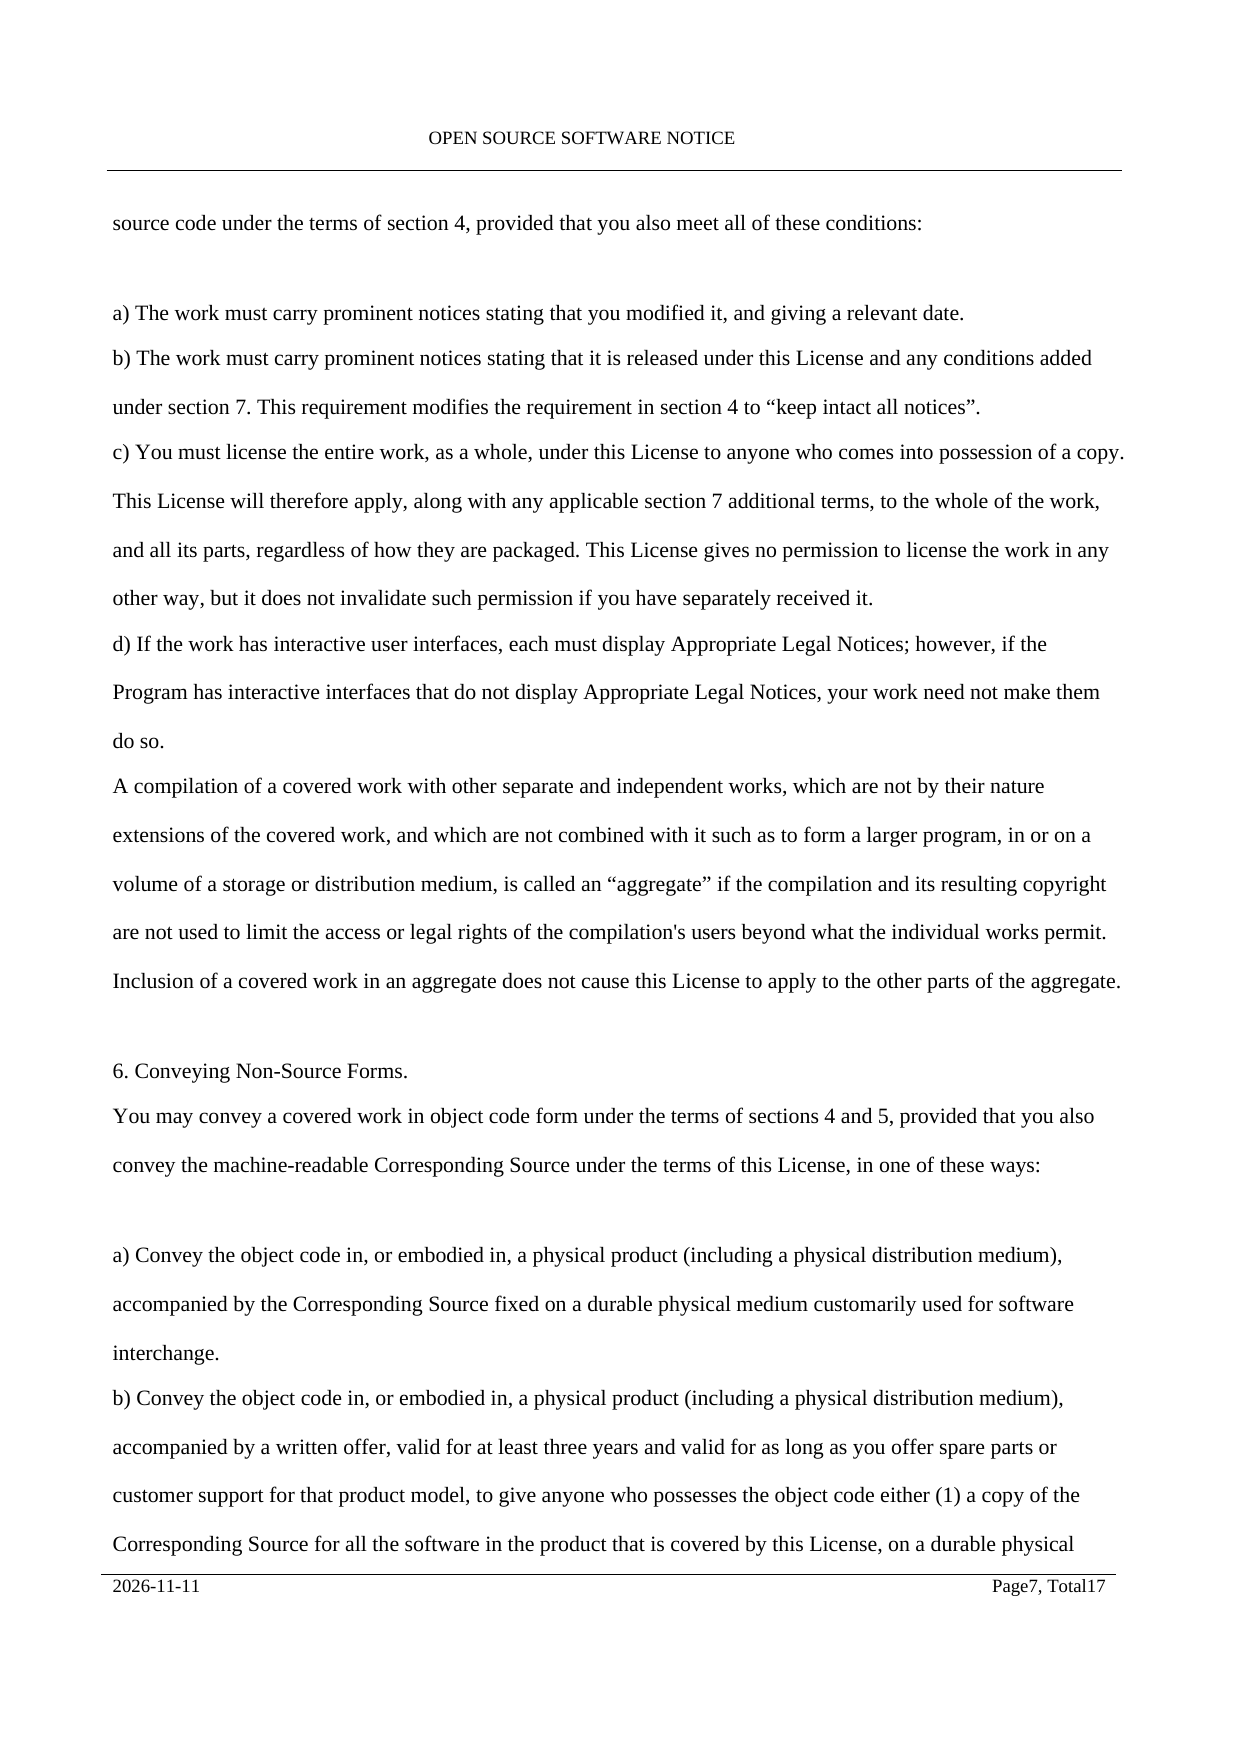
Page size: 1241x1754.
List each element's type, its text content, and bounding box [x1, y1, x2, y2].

text You may convey a covered work in object code form under the terms of sections 4 and 5, provided that you also convey the machine-readable Corresponding Source under the terms of this License, in one of these ways: [112, 1100, 1128, 1181]
text A compilation of a covered work with other separate and independent works, which are not by their nature extensions of the covered work, and which are not combined with it such as to form a larger program, in or on a volume of a storage or distribution medium, is called an “aggregate” if the compilation and its resulting copyright are not used to limit the access or legal rights of the compilation's users beyond what the individual works permit. Inclusion of a covered work in an aggregate does not cause this License to apply to the other parts of the aggregate. [112, 769, 1128, 997]
text c) You must license the entire work, as a whole, under this License to anyone who comes into possession of a copy. This License will therefore apply, along with any applicable section 7 additional terms, to the whole of the work, and all its parts, regardless of how they are packaged. This License gives no permission to license the work in any other way, but it does not invalidate such permission if you have separately received it. [112, 436, 1128, 614]
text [112, 206, 1128, 239]
text 6. Conveying Non-Source Forms. [112, 1055, 1128, 1087]
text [112, 1381, 1128, 1560]
text b) The work must carry prominent notices stating that it is released under this License and any conditions added under section 7. This requirement modifies the requirement in section 4 to “keep intact all notices”. [112, 342, 1128, 423]
text a) Convey the object code in, or embodied in, a physical product (including a physical distribution medium), accompanied by the Corresponding Source fixed on a durable physical medium customarily used for software interchange. [112, 1239, 1128, 1369]
text d) If the work has interactive user interfaces, each must display Appropriate Legal Notices; however, if the Program has interactive interfaces that do not display Appropriate Legal Notices, your work need not make them do so. [112, 627, 1128, 757]
text a) The work must carry prominent notices stating that you modified it, and giving a relevant date. [112, 297, 1128, 329]
